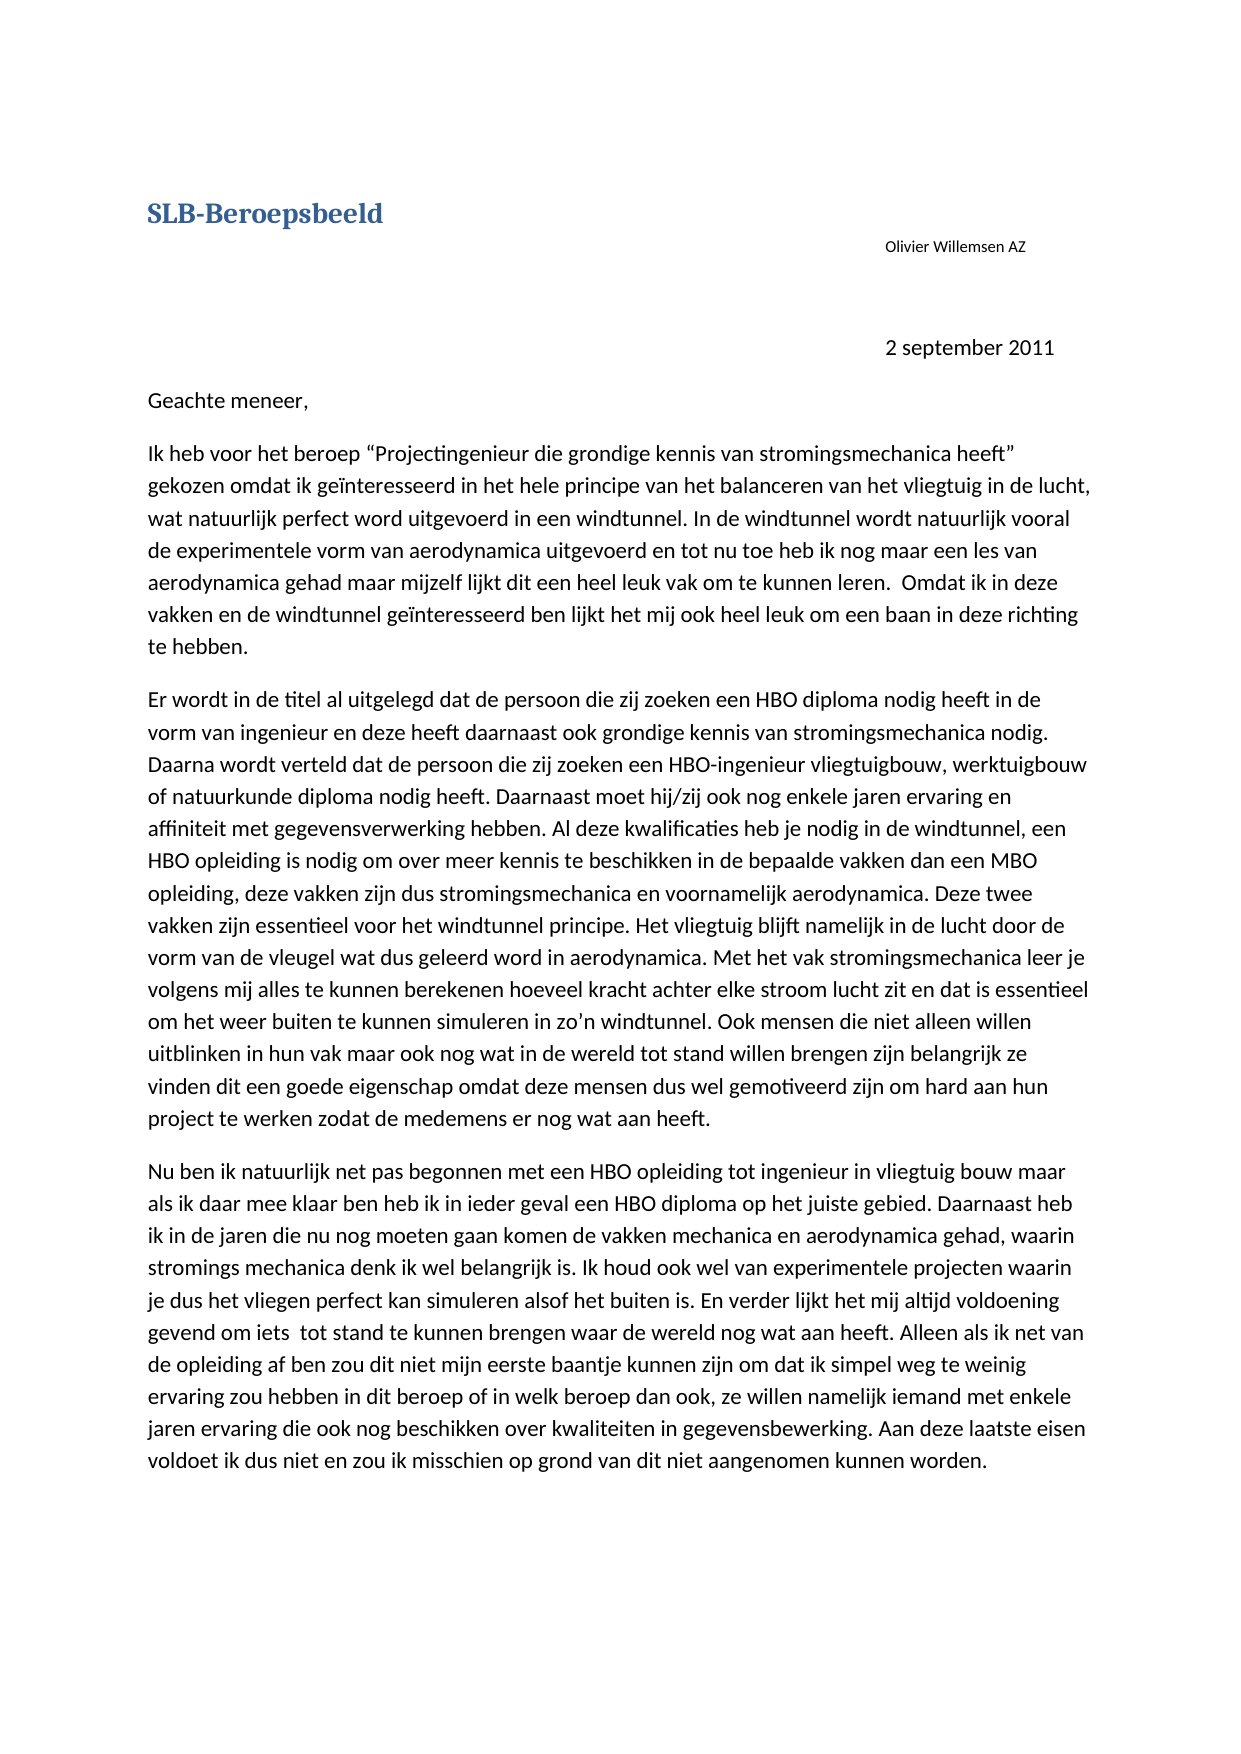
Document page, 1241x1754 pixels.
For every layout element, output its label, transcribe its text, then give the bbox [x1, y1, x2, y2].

text Nu ben ik natuurlijk net pas begonnen met een HBO opleiding tot ingenieur in vliegtuig bouw maar als ik daar mee klaar ben heb ik in ieder geval een HBO diploma op het juiste gebied. Daarnaast heb ik in de jaren die nu nog moeten gaan komen de vakken mechanica en aerodynamica gehad, waarin stromings mechanica denk ik wel belangrijk is. Ik houd ook wel van experimentele projecten waarin je dus het vliegen perfect kan simuleren alsof het buiten is. En verder lijkt het mij altijd voldoening gevend om iets tot stand te kunnen brengen waar de wereld nog wat aan heeft. Alleen als ik net van de opleiding af ben zou dit niet mijn eerste baantje kunnen zijn om dat ik simpel weg te weinig ervaring zou hebben in dit beroep of in welk beroep dan ook, ze willen namelijk iemand met enkele jaren ervaring die ook nog beschikken over kwaliteiten in gegevensbewerking. Aan deze laatste eisen voldoet ik dus niet en zou ik misschien op grond van dit niet aangenomen kunnen worden. [148, 1157, 1093, 1475]
text 2 september 2011 [148, 333, 1093, 361]
subtitle SLB-Beroepsbeeld [148, 198, 1093, 231]
text Geachte meneer, [148, 386, 1093, 414]
text Er wordt in de titel al uitgelegd dat de persoon die zij zoeken een HBO diploma nodig heeft in de vorm van ingenieur en deze heeft daarnaast ook grondige kennis van stromingsmechanica nodig. Daarna wordt verteld dat de persoon die zij zoeken een HBO-ingenieur vliegtuigbouw, werktuigbouw of natuurkunde diploma nodig heeft. Daarnaast moet hij/zij ook nog enkele jaren ervaring en affiniteit met gegevensverwerking hebben. Al deze kwalificaties heb je nodig in de windtunnel, een HBO opleiding is nodig om over meer kennis te beschikken in de bepaalde vakken dan een MBO opleiding, deze vakken zijn dus stromingsmechanica en voornamelijk aerodynamica. Deze twee vakken zijn essentieel voor het windtunnel principe. Het vliegtuig blijft namelijk in de lucht door de vorm van de vleugel wat dus geleerd word in aerodynamica. Met het vak stromingsmechanica leer je volgens mij alles te kunnen berekenen hoeveel kracht achter elke stroom lucht zit en dat is essentieel om het weer buiten te kunnen simuleren in zo’n windtunnel. Ook mensen die niet alleen willen uitblinken in hun vak maar ook nog wat in de wereld tot stand willen brengen zijn belangrijk ze vinden dit een goede eigenschap omdat deze mensen dus wel gemotiveerd zijn om hard aan hun project te werken zodat de medemens er nog wat aan heeft. [148, 686, 1093, 1132]
text Ik heb voor het beroep “Projectingenieur die grondige kennis van stromingsmechanica heeft” gekozen omdat ik geïnteresseerd in het hele principe van het balanceren van het vliegtuig in de lucht, wat natuurlijk perfect word uitgevoerd in een windtunnel. In de windtunnel wordt natuurlijk vooral de experimentele vorm van aerodynamica uitgevoerd en tot nu toe heb ik nog maar een les van aerodynamica gehad maar mijzelf lijkt dit een heel leuk vak om te kunnen leren. Omdat ik in deze vakken en de windtunnel geïnteresseerd ben lijkt het mij ook heel leuk om een baan in deze richting te hebben. [148, 439, 1093, 661]
text Olivier Willemsen AZ [148, 236, 1093, 256]
